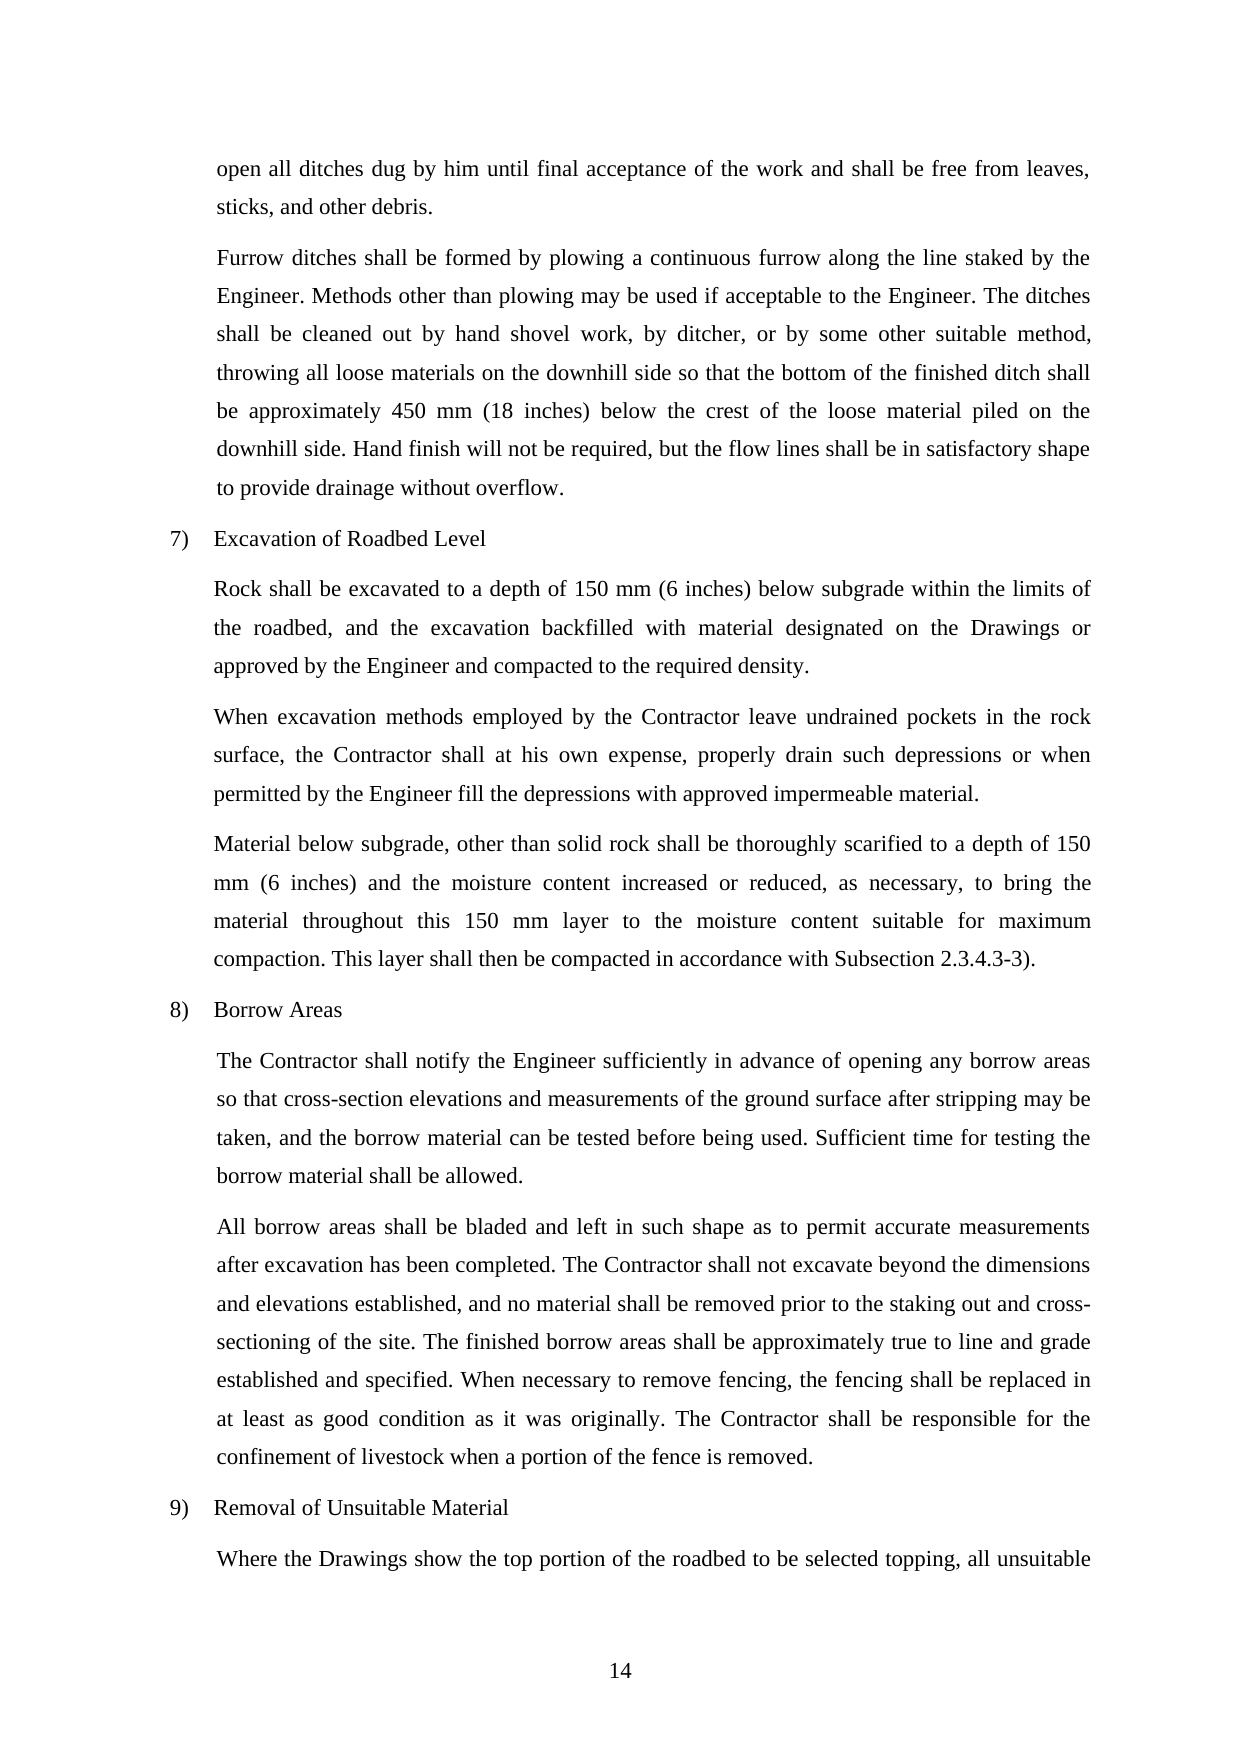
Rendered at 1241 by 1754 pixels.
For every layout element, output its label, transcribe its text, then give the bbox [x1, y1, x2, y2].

subtitle Removal of Unsuitable Material [169, 1488, 1092, 1526]
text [216, 1539, 1092, 1577]
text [216, 149, 1092, 225]
text All borrow areas shall be bladed and left in such shape as to permit accurate measurements after excavation has been completed. The Contractor shall not excavate beyond the dimensions and elevations established, and no material shall be removed prior to the staking out and cross-sectioning of the site. The finished borrow areas shall be approximately true to line and grade established and specified. When necessary to remove fencing, the fencing shall be replaced in at least as good condition as it was originally. The Contractor shall be responsible for the confinement of livestock when a portion of the fence is removed. [216, 1207, 1092, 1475]
text The Contractor shall notify the Engineer sufficiently in advance of opening any borrow areas so that cross-section elevations and measurements of the ground surface after stripping may be taken, and the borrow material can be tested before being used. Sufficient time for testing the borrow material shall be allowed. [216, 1041, 1092, 1194]
text When excavation methods employed by the Contractor leave undrained pockets in the rock surface, the Contractor shall at his own expense, properly drain such depressions or when permitted by the Engineer fill the depressions with approved impermeable material. [213, 697, 1092, 812]
text Material below subgrade, other than solid rock shall be thoroughly scarified to a depth of 150 mm (6 inches) and the moisture content increased or reduced, as necessary, to bring the material throughout this 150 mm layer to the moisture content suitable for maximum compaction. This layer shall then be compacted in accordance with Subsection 2.3.4.3-3). [213, 824, 1092, 978]
subtitle Borrow Areas [169, 990, 1092, 1029]
subtitle Excavation of Roadbed Level [169, 519, 1092, 557]
text Furrow ditches shall be formed by plowing a continuous furrow along the line staked by the Engineer. Methods other than plowing may be used if acceptable to the Engineer. The ditches shall be cleaned out by hand shovel work, by ditcher, or by some other suitable method, throwing all loose materials on the downhill side so that the bottom of the finished ditch shall be approximately 450 mm (18 inches) below the crest of the loose material piled on the downhill side. Hand finish will not be required, but the flow lines shall be in satisfactory shape to provide drainage without overflow. [216, 238, 1092, 506]
text Rock shall be excavated to a depth of 150 mm (6 inches) below subgrade within the limits of the roadbed, and the excavation backfilled with material designated on the Drawings or approved by the Engineer and compacted to the required density. [213, 569, 1092, 684]
